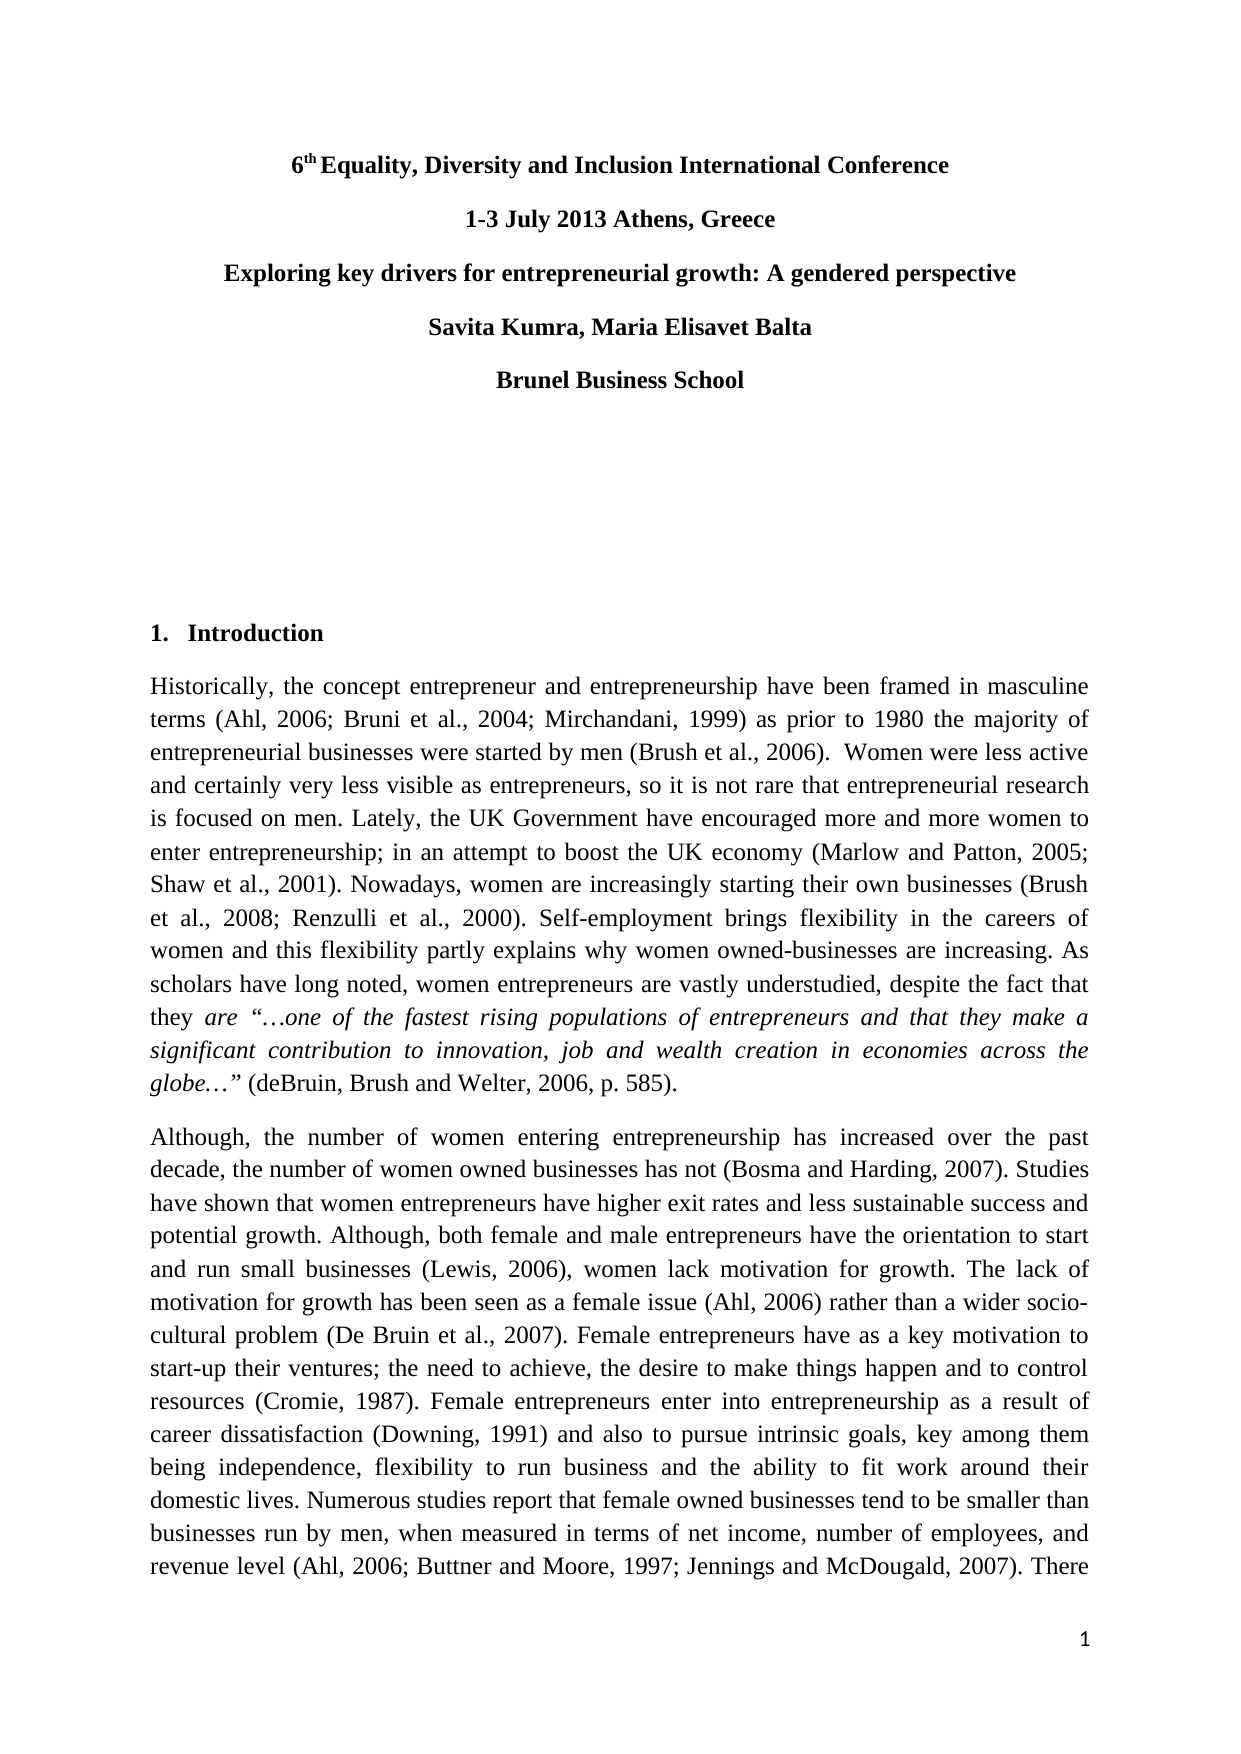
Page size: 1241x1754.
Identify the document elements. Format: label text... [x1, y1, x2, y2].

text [150, 1122, 1090, 1579]
list Introduction [150, 618, 1090, 646]
text Historically, the concept entrepreneur and entrepreneurship have been framed in masculine terms (Ahl, 2006; Bruni et al., 2004; Mirchandani, 1999) as prior to 1980 the majority of entrepreneurial businesses were started by men (Brush et al., 2006). Women were less active and certainly very less visible as entrepreneurs, so it is not rare that entrepreneurial research is focused on men. Lately, the UK Government have encouraged more and more women to enter entrepreneurship; in an attempt to boost the UK economy (Marlow and Patton, 2005; Shaw et al., 2001). Nowadays, women are increasingly starting their own businesses (Brush et al., 2008; Renzulli et al., 2000). Self-employment brings flexibility in the careers of women and this flexibility partly explains why women owned-businesses are increasing. As scholars have long noted, women entrepreneurs are vastly understudied, despite the fact that they are “…one of the fastest rising populations of entrepreneurs and that they make a significant contribution to innovation, job and wealth creation in economies across the globe…” (deBruin, Brush and Welter, 2006, p. 585). [150, 671, 1090, 1096]
text 1-3 July 2013 Athens, Greece [150, 204, 1090, 233]
text 6th Equality, Diversity and Inclusion International Conference [150, 150, 1090, 179]
text Exploring key drivers for entrepreneurial growth: A gendered perspective [150, 258, 1090, 286]
text Savita Kumra, Maria Elisavet Balta [150, 312, 1090, 340]
text Brunel Business School [150, 365, 1090, 394]
